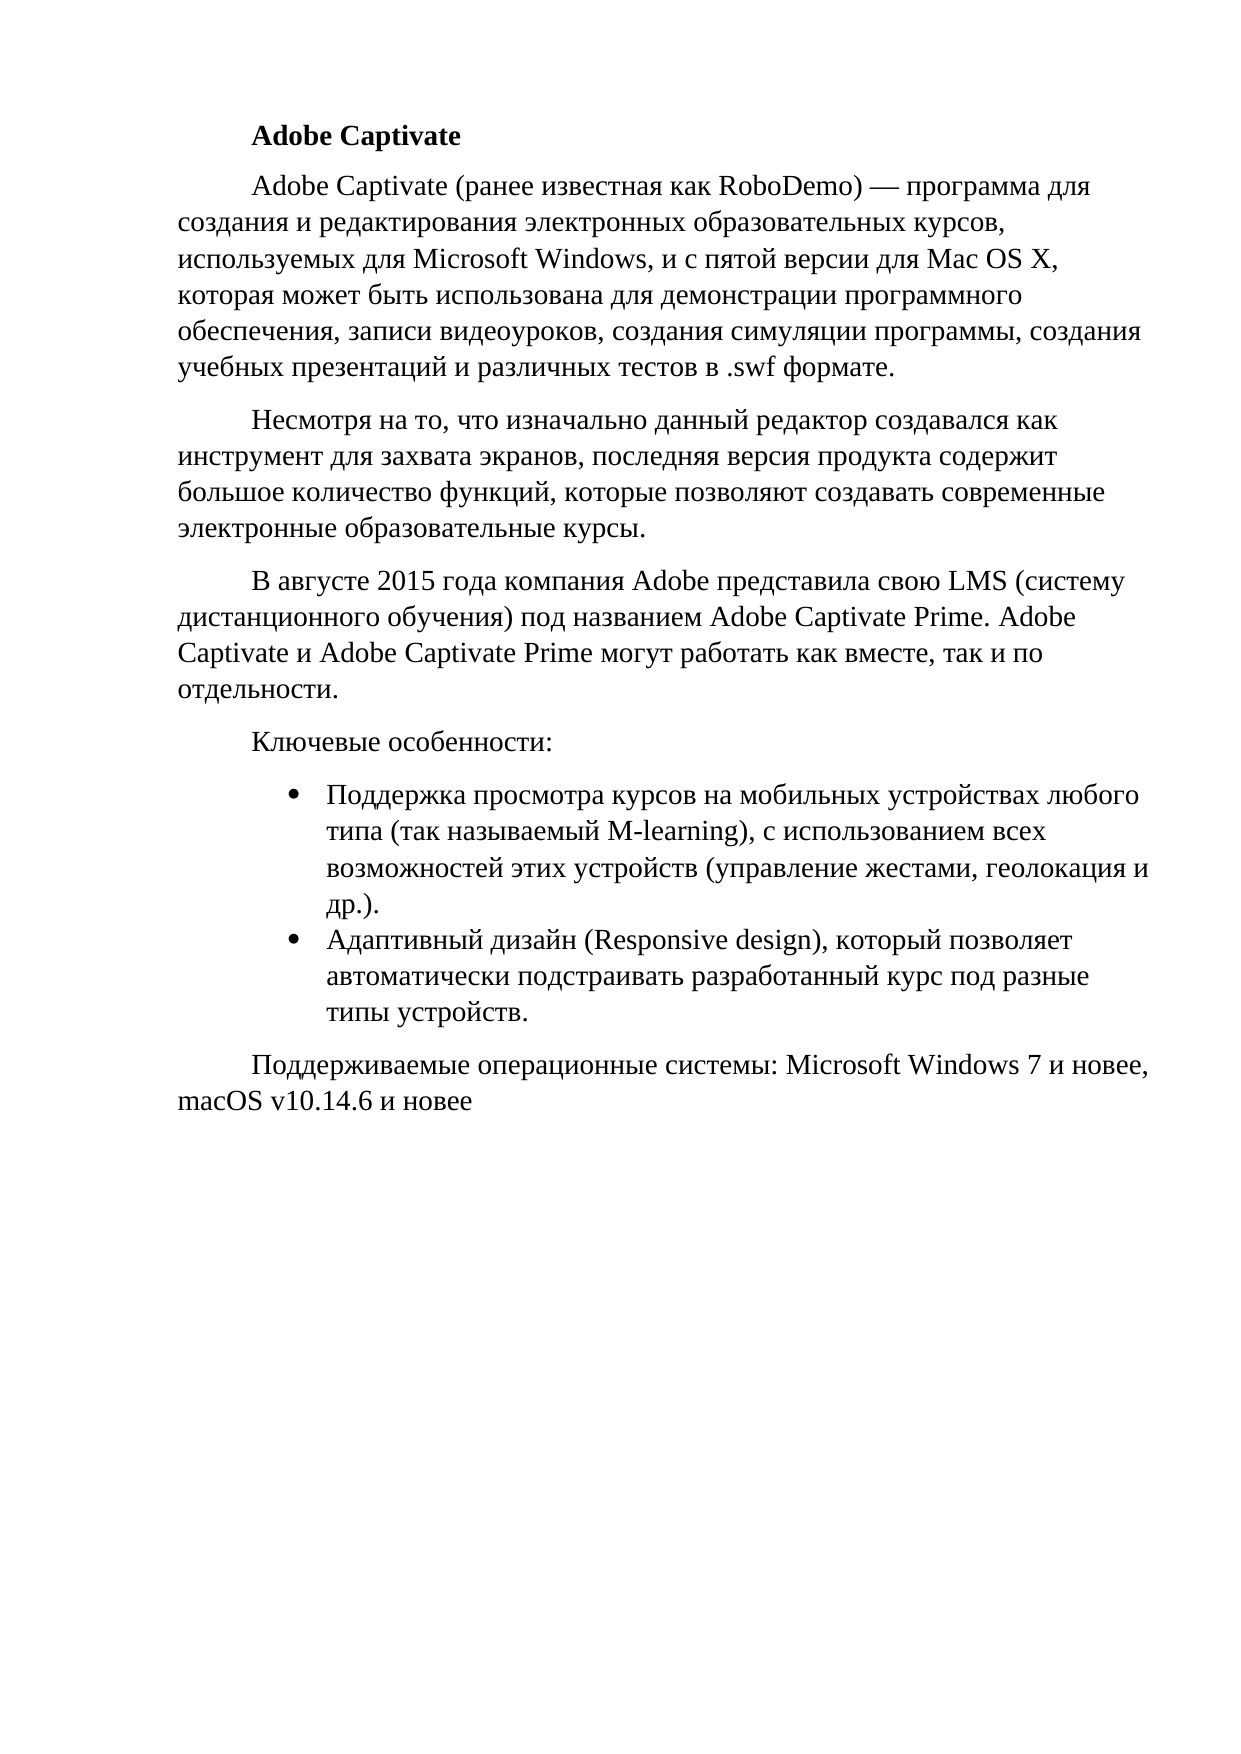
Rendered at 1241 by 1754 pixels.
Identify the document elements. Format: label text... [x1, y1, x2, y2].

text Несмотря на то, что изначально данный редактор создавался как инструмент для захвата экранов, последняя версия продукта содержит большое количество функций, которые позволяют создавать современные электронные образовательные курсы. [177, 402, 1152, 544]
list Адаптивный дизайн (Responsive design), который позволяет автоматически подстраивать разработанный курс под разные типы устройств. [288, 922, 1152, 1028]
list Поддержка просмотра курсов на мобильных устройствах любого типа (так называемый M-learning), с использованием всех возможностей этих устройств (управление жестами, геолокация и др.). [288, 777, 1152, 919]
text Ключевые особенности: [177, 724, 1152, 758]
text Поддерживаемые операционные системы: Microsoft Windows 7 и новее, macOS v10.14.6 и новее [177, 1047, 1152, 1117]
text Adobe Captivate (ранее известная как RoboDemo) — программа для создания и редактирования электронных образовательных курсов, используемых для Microsoft Windows, и с пятой версии для Mac OS X, которая может быть использована для демонстрации программного обеспечения, записи видеоуроков, создания симуляции программы, создания учебных презентаций и различных тестов в .swf формате. [177, 168, 1152, 383]
text В августе 2015 года компания Adobe представила свою LMS (систему дистанционного обучения) под названием Adobe Captivate Prime. Adobe Captivate и Adobe Captivate Prime могут работать как вместе, так и по отдельности. [177, 563, 1152, 705]
subtitle Adobe Captivate [177, 118, 1152, 152]
